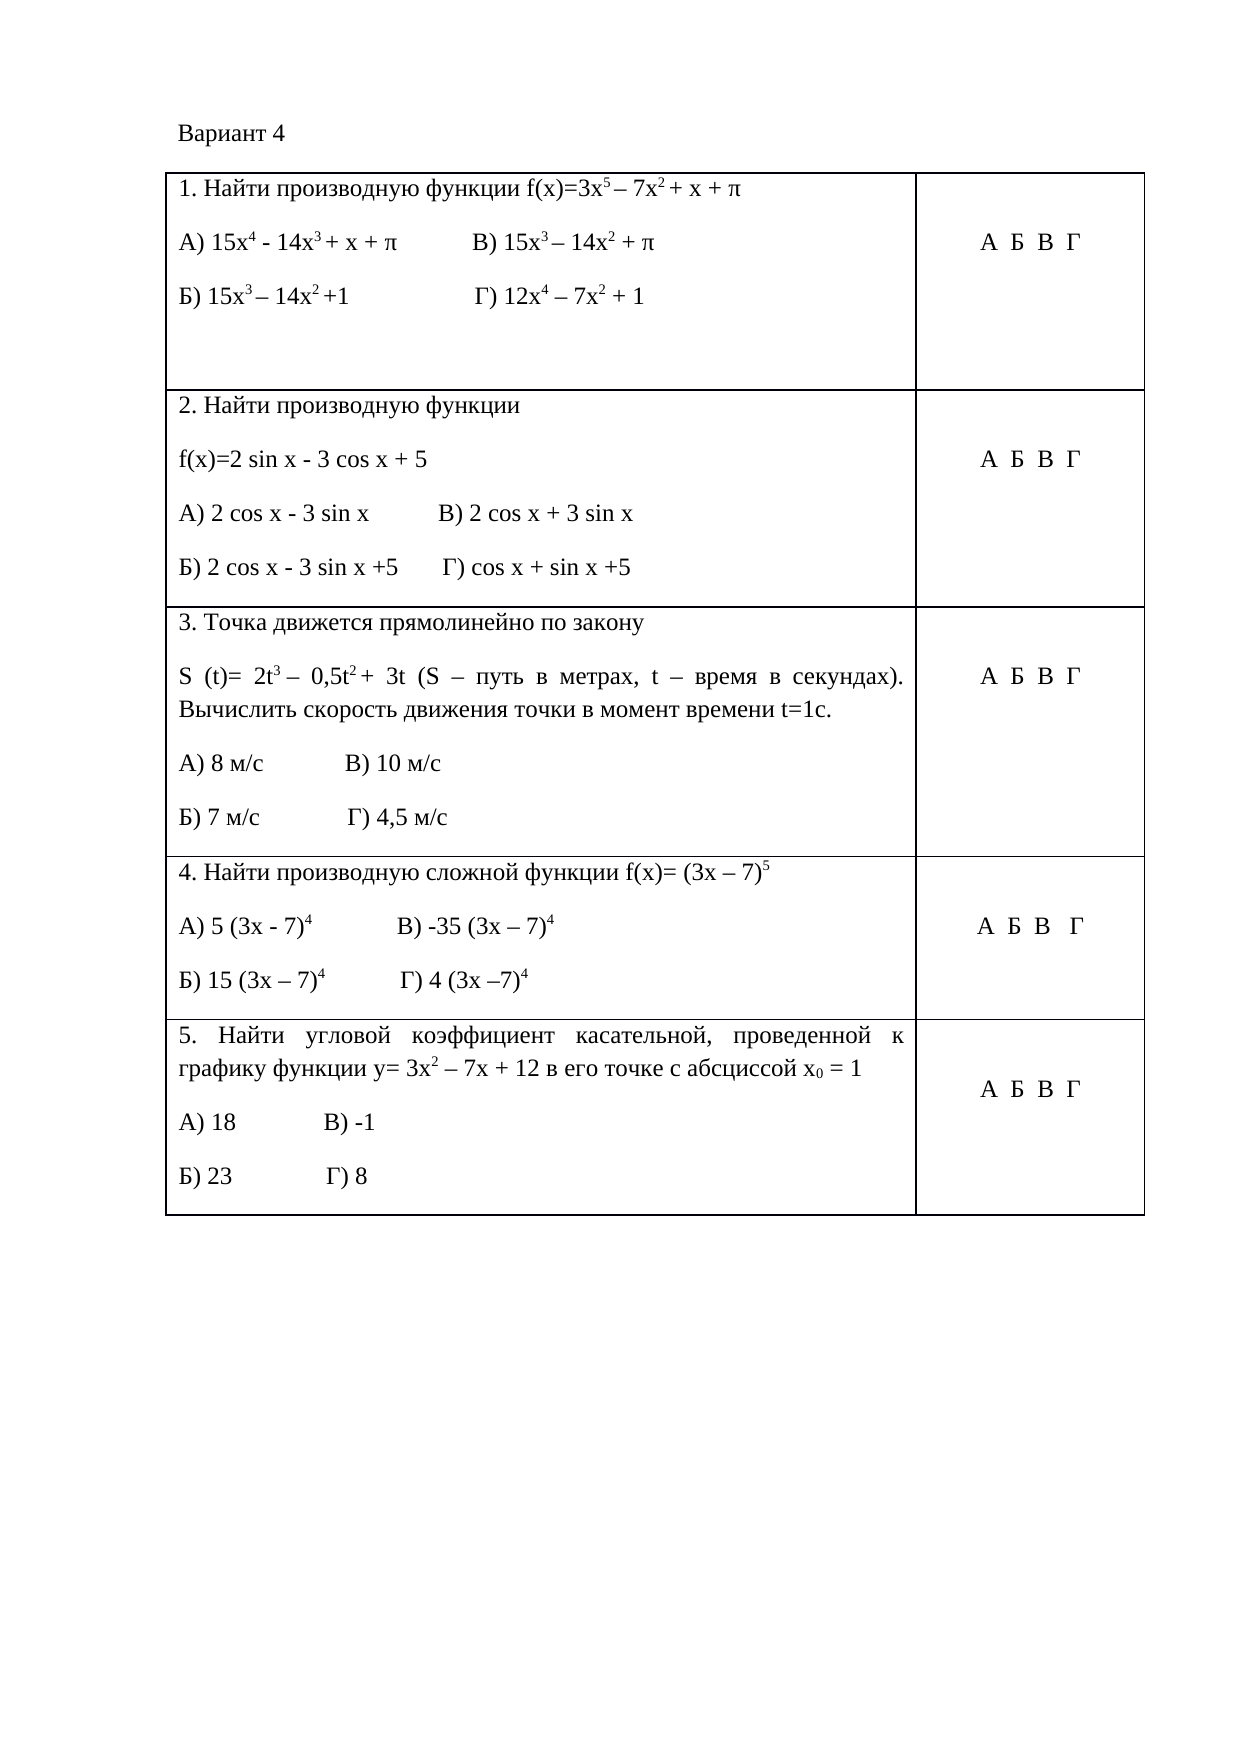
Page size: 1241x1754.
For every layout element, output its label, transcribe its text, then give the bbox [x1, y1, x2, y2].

table_cell А Б В Г [917, 857, 1144, 1019]
table_cell 5. Найти угловой коэффициент касательной, проведенной к графику функции у= 3х2 – 7х + 12 в его точке с абсциссой х0 = 1 А) 18 В) -1 Б) 23 Г) 8 [167, 1020, 915, 1214]
table_header А Б В Г [917, 174, 1144, 389]
table_cell А Б В Г [917, 608, 1144, 856]
table_cell 3. Точка движется прямолинейно по закону S (t)= 2t3 – 0,5t2 + 3t (S – путь в метрах, t – время в секундах). Вычислить скорость движения точки в момент времени t=1с. А) 8 м/с В) 10 м/с Б) 7 м/с Г) 4,5 м/с [167, 608, 915, 856]
table_cell А Б В Г [917, 391, 1144, 606]
table_cell А Б В Г [917, 1020, 1144, 1214]
table_cell 4. Найти производную сложной функции f(x)= (3х – 7)5 А) 5 (3х - 7)4 В) -35 (3х – 7)4 Б) 15 (3х – 7)4 Г) 4 (3х –7)4 [167, 857, 915, 1019]
text Вариант 4 [177, 118, 1152, 147]
table_cell 2. Найти производную функции f(x)=2 sin x - 3 cos x + 5 А) 2 cos x - 3 sin x В) 2 cos x + 3 sin x Б) 2 cos x - 3 sin x +5 Г) cos x + sin x +5 [167, 391, 915, 606]
table_header 1. Найти производную функции f(x)=3х5 – 7х2 + х + π А) 15х4 - 14х3 + х + π В) 15х3 – 14х2 + π Б) 15х3 – 14х2 +1 Г) 12х4 – 7х2 + 1 [167, 174, 915, 389]
